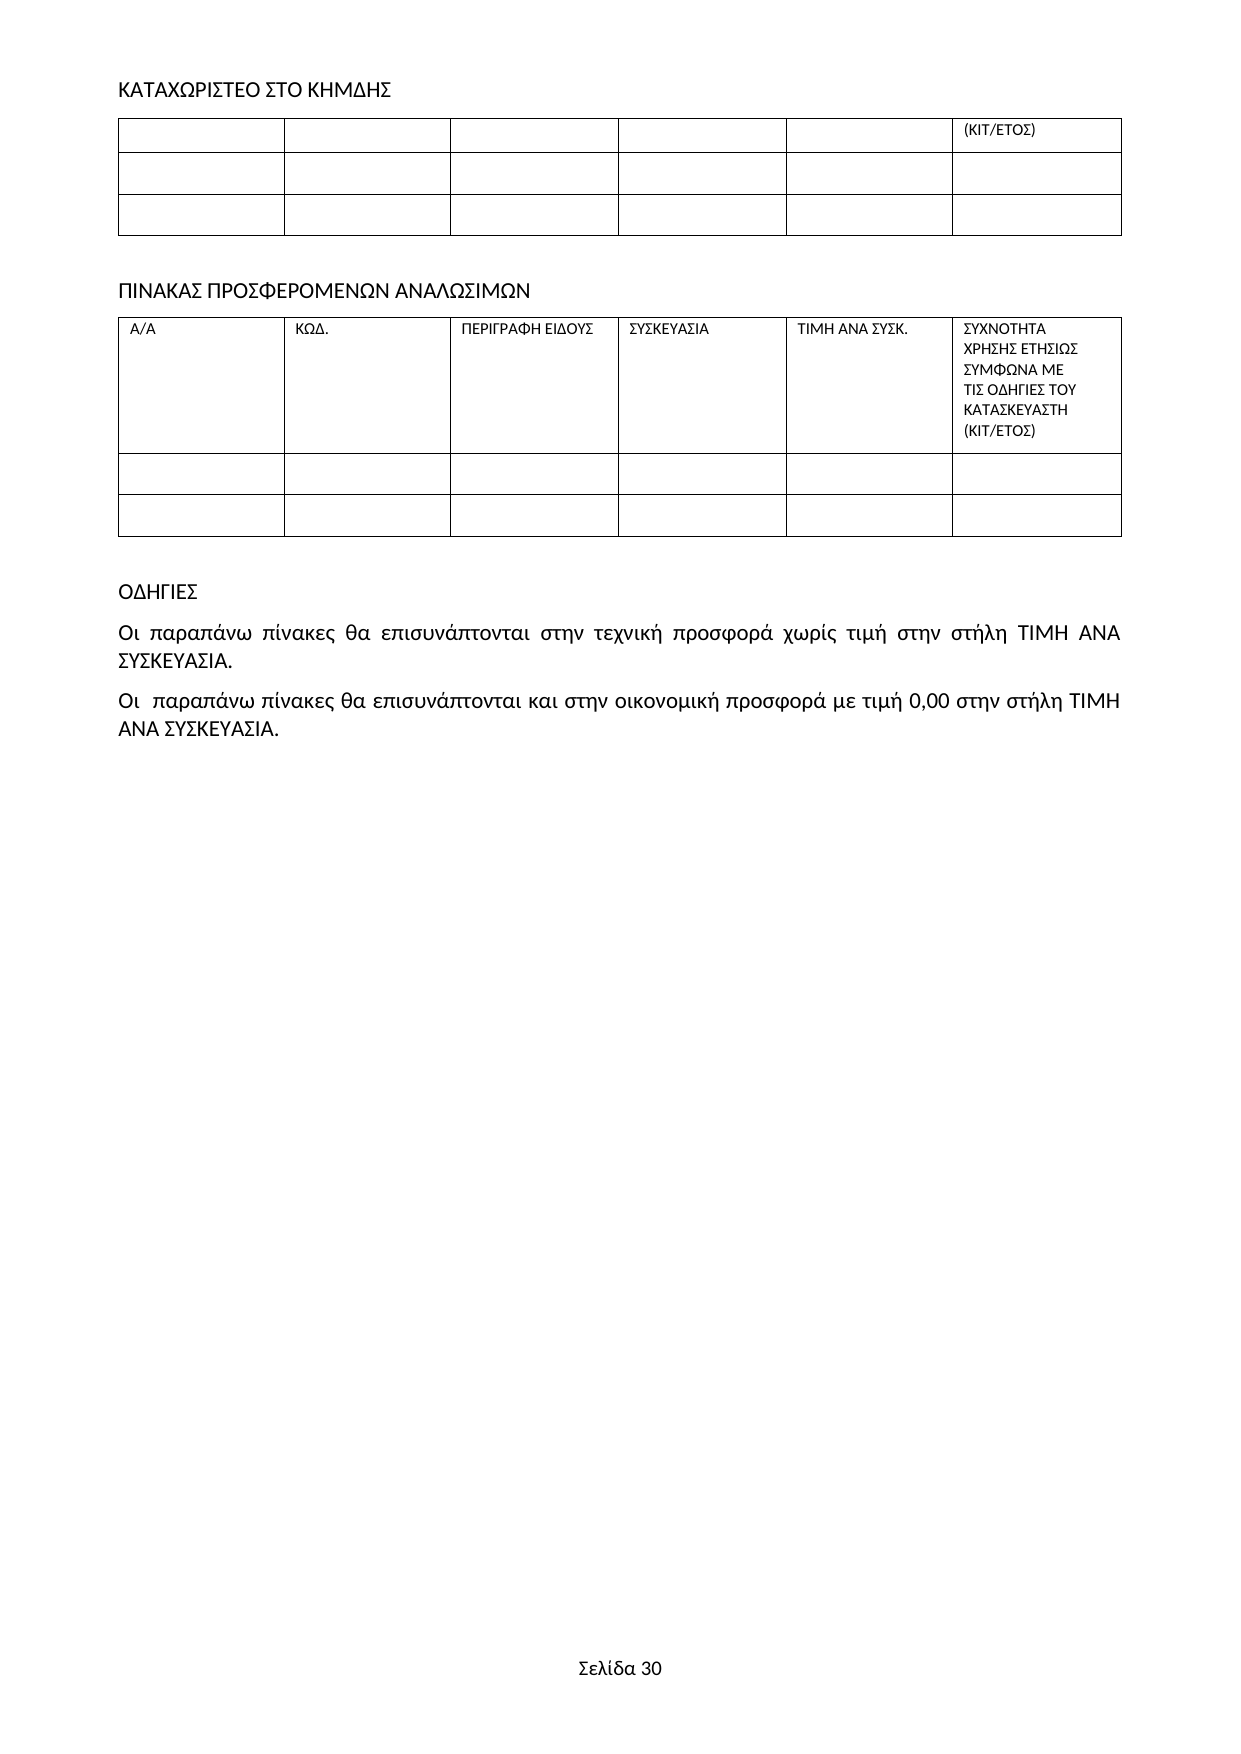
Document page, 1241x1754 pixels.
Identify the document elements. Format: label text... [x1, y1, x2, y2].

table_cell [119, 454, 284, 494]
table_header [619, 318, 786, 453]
text Οι παραπάνω πίνακες θα επισυνάπτονται στην τεχνική προσφορά χωρίς τιμή στην στήλη ΤΙΜΗ ΑΝΑ ΣΥΣΚΕΥΑΣΙΑ. [118, 618, 1122, 674]
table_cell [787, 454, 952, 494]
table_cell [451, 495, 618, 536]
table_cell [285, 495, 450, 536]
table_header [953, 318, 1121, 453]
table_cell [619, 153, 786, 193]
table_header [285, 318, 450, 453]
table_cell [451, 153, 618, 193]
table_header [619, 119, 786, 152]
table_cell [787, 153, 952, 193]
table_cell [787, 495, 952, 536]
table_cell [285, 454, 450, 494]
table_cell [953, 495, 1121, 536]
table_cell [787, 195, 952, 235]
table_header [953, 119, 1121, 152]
text Οι παραπάνω πίνακες θα επισυνάπτονται και στην οικονομική προσφορά με τιμή 0,00 στην στήλη ΤΙΜΗ ΑΝΑ ΣΥΣΚΕΥΑΣΙΑ. [118, 686, 1122, 742]
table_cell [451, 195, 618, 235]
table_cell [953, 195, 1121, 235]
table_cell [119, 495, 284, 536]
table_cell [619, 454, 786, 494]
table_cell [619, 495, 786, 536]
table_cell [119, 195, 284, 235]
text ΠΙΝΑΚΑΣ ΠΡΟΣΦΕΡΟΜΕΝΩΝ ΑΝΑΛΩΣΙΜΩΝ [118, 277, 1122, 305]
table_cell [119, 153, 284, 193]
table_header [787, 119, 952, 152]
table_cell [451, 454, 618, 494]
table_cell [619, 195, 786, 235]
text ΟΔΗΓΙΕΣ [118, 577, 1122, 605]
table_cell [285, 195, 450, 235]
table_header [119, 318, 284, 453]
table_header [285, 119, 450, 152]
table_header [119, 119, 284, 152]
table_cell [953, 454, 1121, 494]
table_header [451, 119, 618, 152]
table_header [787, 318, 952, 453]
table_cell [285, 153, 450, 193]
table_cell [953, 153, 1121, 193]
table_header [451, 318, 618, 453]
